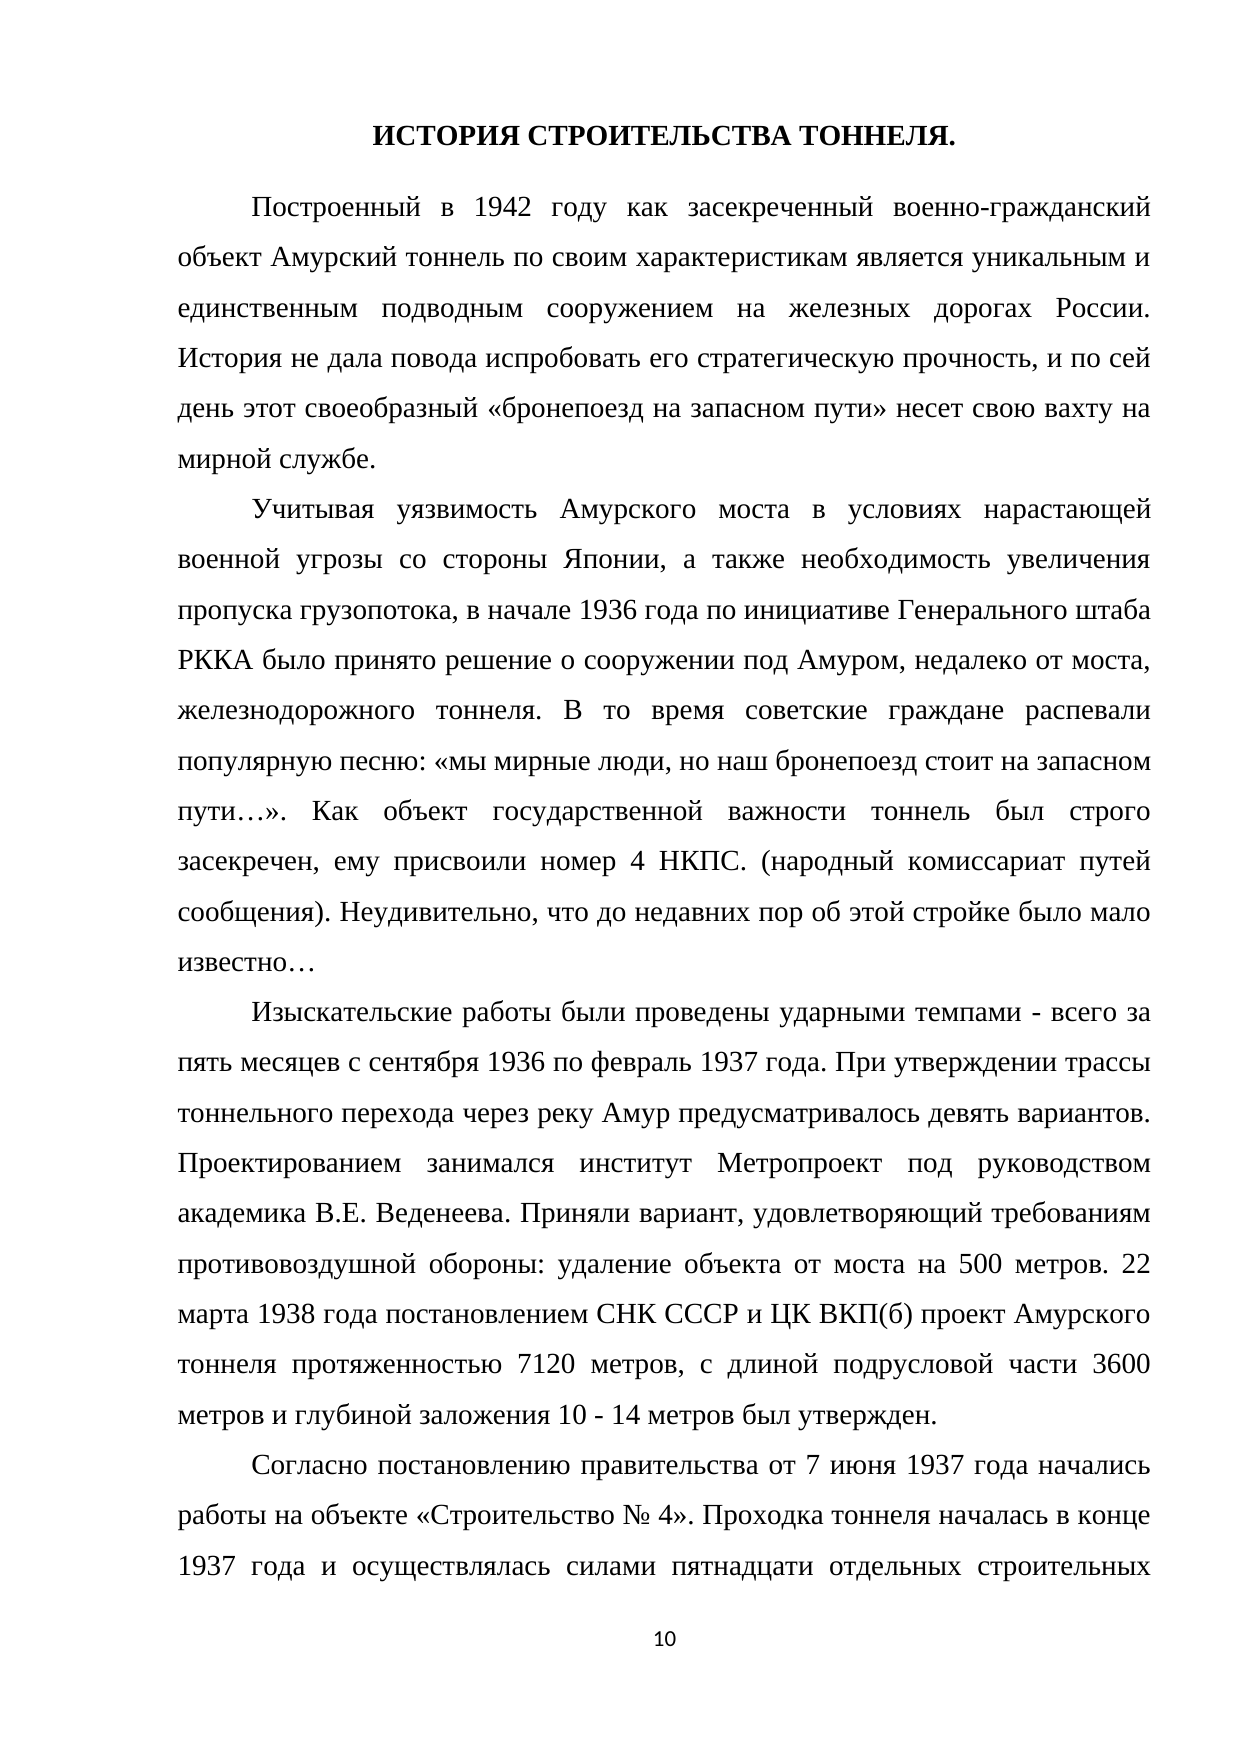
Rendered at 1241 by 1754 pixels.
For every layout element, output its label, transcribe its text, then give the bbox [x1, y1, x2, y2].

text Построенный в 1942 году как засекреченный военно-гражданский объект Амурский тоннель по своим характеристикам является уникальным и единственным подводным сооружением на железных дорогах России. История не дала повода испробовать его стратегическую прочность, и по сей день этот своеобразный «бронепоезд на запасном пути» несет свою вахту на мирной службе. [177, 189, 1152, 474]
text ИСТОРИЯ СТРОИТЕЛЬСТВА ТОННЕЛЯ. [177, 118, 1152, 152]
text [177, 1447, 1152, 1581]
text Учитывая уязвимость Амурского моста в условиях нарастающей военной угрозы со стороны Японии, а также необходимость увеличения пропуска грузопотока, в начале 1936 года по инициативе Генерального штаба РККА было принято решение о сооружении под Амуром, недалеко от моста, железнодорожного тоннеля. В то время советские граждане распевали популярную песню: «мы мирные люди, но наш бронепоезд стоит на запасном пути…». Как объект государственной важности тоннель был строго засекречен, ему присвоили номер 4 НКПС. (народный комиссариат путей сообщения). Неудивительно, что до недавних пор об этой стройке было мало известно… Изыскательские работы были проведены ударными темпами - всего за пять месяцев с сентября 1936 по февраль 1937 года. При утверждении трассы тоннельного перехода через реку Амур предусматривалось девять вариантов. Проектированием занимался институт Метропроект под руководством академика В.Е. Веденеева. Приняли вариант, удовлетворяющий требованиям противовоздушной обороны: удаление объекта от моста на 500 метров. 22 марта 1938 года постановлением СНК СССР и ЦК ВКП(б) проект Амурского тоннеля протяженностью 7120 метров, с длиной подрусловой части 3600 метров и глубиной заложения 10 - 14 метров был утвержден. [177, 491, 1152, 1430]
